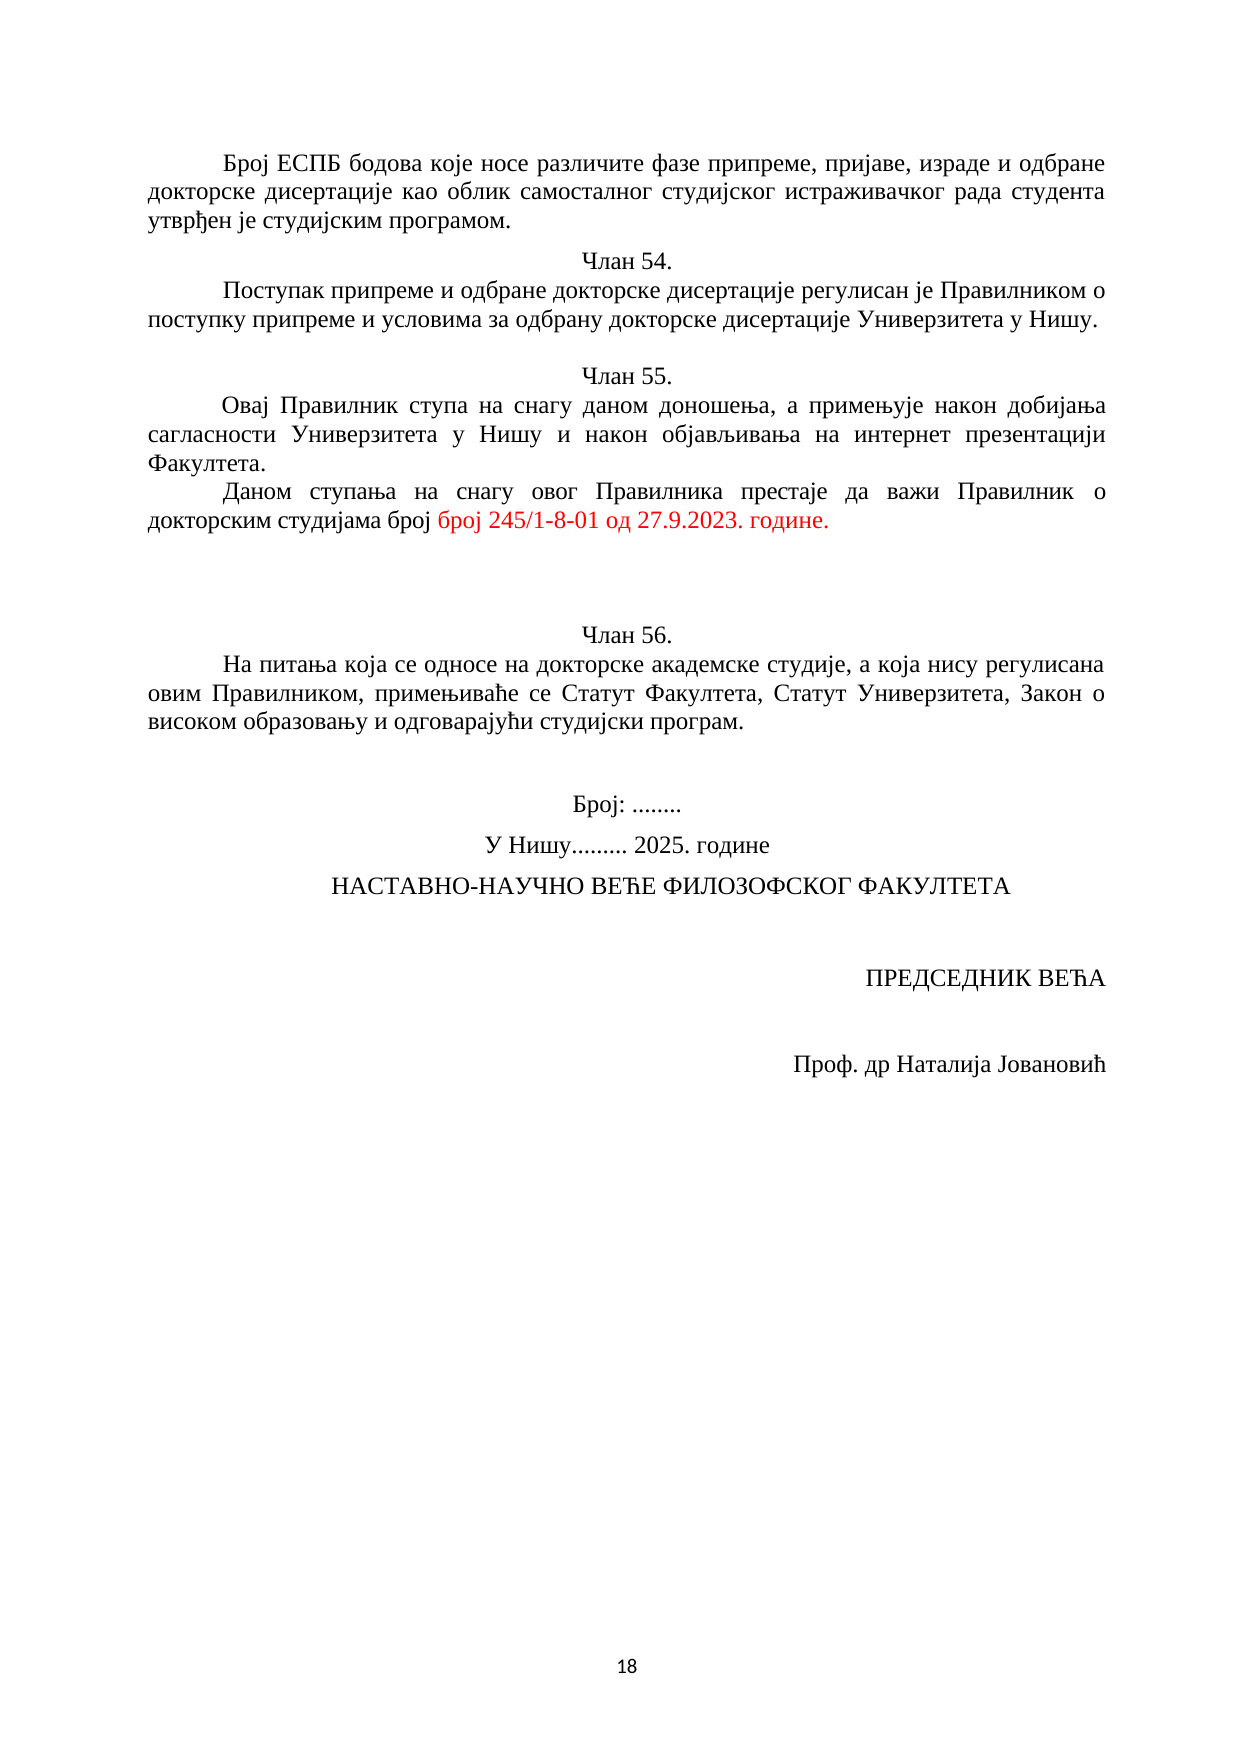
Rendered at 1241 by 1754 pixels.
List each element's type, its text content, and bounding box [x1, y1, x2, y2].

text Овај Правилник ступа на снагу даном доношења, а примењује након добијања сагласности Универзитета у Нишу и након објављивања на интернет презентацији Факултета. [148, 390, 1106, 476]
text Члан 54. [148, 246, 1106, 275]
text Број ЕСПБ бодова које носе различите фазе припреме, пријаве, израде и одбране докторске дисертације као облик самосталног студијског истраживачког рада студента утврђен је студијским програмом. [148, 148, 1106, 234]
text На питања која се односе на докторске академске студије, а која нису регулисана овим Правилником, примењиваће се Статут Факултета, Статут Универзитета, Закон о високом образовању и одговарајући студијски програм. [148, 649, 1106, 735]
text Члан 56. [148, 620, 1106, 649]
text НАСТАВНО-НАУЧНО ВЕЋЕ ФИЛОЗОФСКОГ ФАКУЛТЕТА [148, 871, 1106, 900]
text У Нишу......... 2025. године [148, 830, 1106, 859]
text Проф. др Наталија Јовановић [148, 1049, 1106, 1078]
text Даном ступања на снагу овог Правилника престаје да важи Правилник o докторским студијама број број 245/1-8-01 од 27.9.2023. године. [148, 476, 1106, 534]
text Број: ........ [148, 789, 1106, 818]
text ПРЕДСЕДНИК ВЕЋА [148, 963, 1106, 992]
text Поступак припреме и одбране докторске дисертације регулисан је Правилником о поступку припреме и условима за одбрану докторске дисертације Универзитета у Нишу. [148, 275, 1106, 333]
text Члан 55. [148, 361, 1106, 390]
